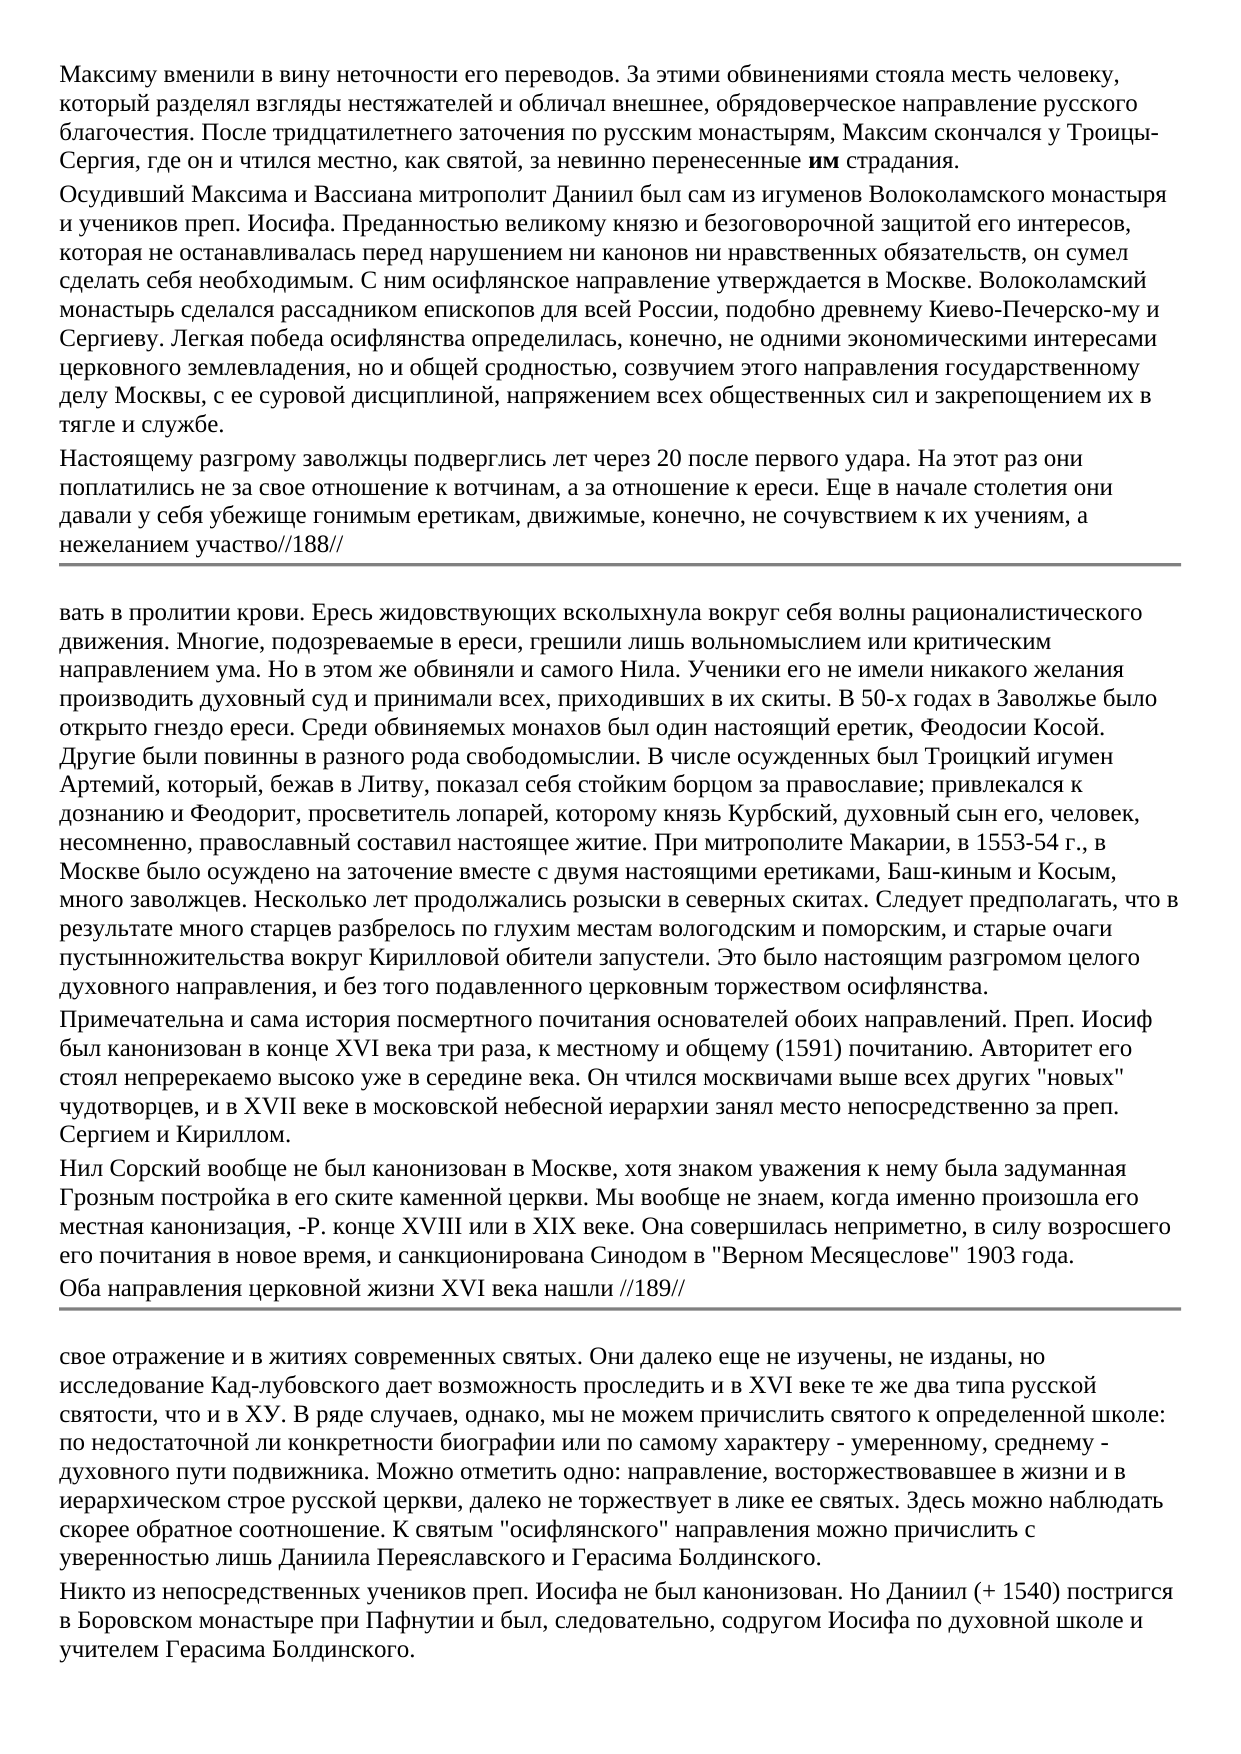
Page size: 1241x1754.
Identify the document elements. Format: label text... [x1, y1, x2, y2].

text Нил Сорский вообще не был канонизован в Москве, хотя знаком уважения к нему была задуманная Грозным постройка в его ските каменной церкви. Мы вообще не знаем, когда именно произошла его местная канонизация, -Р. конце XVIII или в XIX веке. Она совершилась неприметно, в силу возросшего его почитания в новое время, и санкционирована Синодом в "Верном Месяцеслове" 1903 года. [59, 1153, 1181, 1268]
text вать в пролитии крови. Ересь жидовствующих всколыхнула вокруг себя волны рационалистического движения. Многие, подозреваемые в ереси, грешили лишь вольномыслием или критическим направлением ума. Но в этом же обвиняли и самого Нила. Ученики его не имели никакого желания производить духовный суд и принимали всех, приходивших в их скиты. В 50-х годах в Заволжье было открыто гнездо ереси. Среди обвиняемых монахов был один настоящий еретик, Феодосии Косой. Другие были повинны в разного рода свободомыслии. В числе осужденных был Троицкий игумен Артемий, который, бежав в Литву, показал себя стойким борцом за православие; привлекался к дознанию и Феодорит, просветитель лопарей, которому князь Курбский, духовный сын его, человек, несомненно, православный составил настоящее житие. При митрополите Макарии, в 1553-54 г., в Москве было осуждено на заточение вместе с двумя настоящими еретиками, Баш-киным и Косым, много заволжцев. Несколько лет продолжались розыски в северных скитах. Следует предполагать, что в результате много старцев разбрелось по глухим местам вологодским и поморским, и старые очаги пустынножительства вокруг Кирилловой обители запустели. Это было настоящим разгромом целого духовного направления, и без того подавленного церковным торжеством осифлянства. [59, 597, 1181, 999]
text Настоящему разгрому заволжцы подверглись лет через 20 после первого удара. На этот раз они поплатились не за свое отношение к вотчинам, а за отношение к ереси. Еще в начале столетия они давали у себя убежище гонимым еретикам, движимые, конечно, не сочувствием к их учениям, а нежеланием участво//188// [59, 443, 1181, 558]
text Никто из непосредственных учеников преп. Иосифа не был канонизован. Но Даниил (+ 1540) постригся в Боровском монастыре при Пафнутии и был, следовательно, содругом Иосифа по духовной школе и учителем Герасима Болдинского. [59, 1576, 1181, 1663]
text Оба направления церковной жизни XVI века нашли //189// [59, 1273, 1181, 1302]
text Примечательна и сама история посмертного почитания основателей обоих направлений. Преп. Иосиф был канонизован в конце XVI века три раза, к местному и общему (1591) почитанию. Авторитет его стоял непререкаемо высоко уже в середине века. Он чтился москвичами выше всех других "новых" чудотворцев, и в XVII веке в московской небесной иерархии занял место непосредственно за преп. Сергием и Кириллом. [59, 1004, 1181, 1148]
text свое отражение и в житиях современных святых. Они далеко еще не изучены, не изданы, но исследование Кад-лубовского дает возможность проследить и в XVI веке те же два типа русской святости, что и в ХУ. В ряде случаев, однако, мы не можем причислить святого к определенной школе: по недостаточной ли конкретности биографии или по самому характеру - умеренному, среднему - духовного пути подвижника. Можно отметить одно: направление, восторжествовавшее в жизни и в иерархическом строе русской церкви, далеко не торжествует в лике ее святых. Здесь можно наблюдать скорее обратное соотношение. К святым "осифлянского" направления можно причислить с уверенностью лишь Даниила Переяславского и Герасима Болдинского. [59, 1341, 1181, 1571]
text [59, 59, 1181, 174]
text Осудивший Максима и Вассиана митрополит Даниил был сам из игуменов Волоколамского монастыря и учеников преп. Иосифа. Преданностью великому князю и безоговорочной защитой его интересов, которая не останавливалась перед нарушением ни канонов ни нравственных обязательств, он сумел сделать себя необходимым. С ним осифлянское направление утверждается в Москве. Волоколамский монастырь сделался рассадником епископов для всей России, подобно древнему Киево-Печерско-му и Сергиеву. Легкая победа осифлянства определилась, конечно, не одними экономическими интересами церковного землевладения, но и общей сродностью, созвучием этого направления государственному делу Москвы, с ее суровой дисциплиной, напряжением всех общественных сил и закрепощением их в тягле и службе. [59, 179, 1181, 438]
